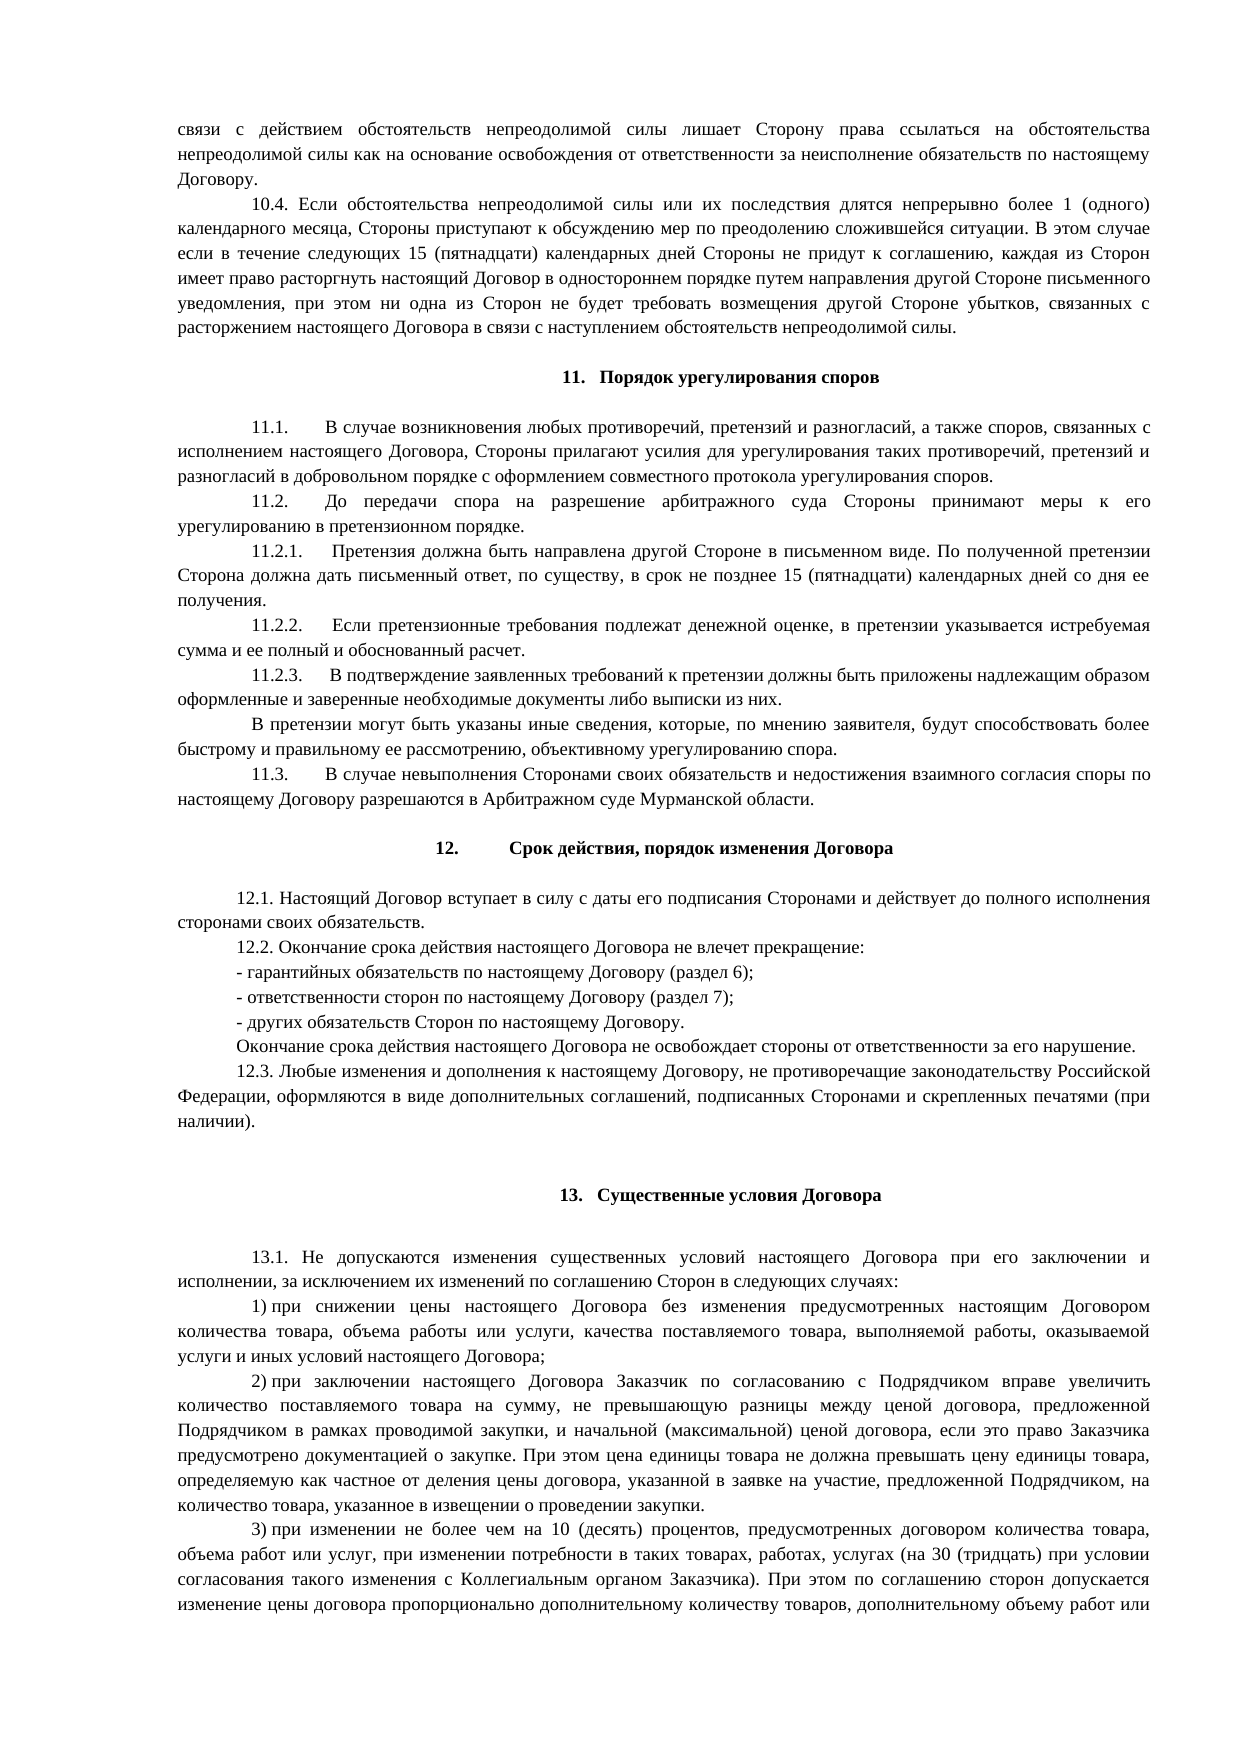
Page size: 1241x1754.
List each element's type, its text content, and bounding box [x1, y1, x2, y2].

text 11.2.3. В подтверждение заявленных требований к претензии должны быть приложены надлежащим образом оформленные и заверенные необходимые документы либо выписки из них. [177, 663, 1152, 710]
text 11.3. В случае невыполнения Сторонами своих обязательств и недостижения взаимного согласия споры по настоящему Договору разрешаются в Арбитражном суде Мурманской области. [177, 763, 1152, 809]
text 10.4. Если обстоятельства непреодолимой силы или их последствия длятся непрерывно более 1 (одного) календарного месяца, Стороны приступают к обсуждению мер по преодолению сложившейся ситуации. В этом случае если в течение следующих 15 (пятнадцати) календарных дней Стороны не придут к соглашению, каждая из Сторон имеет право расторгнуть настоящий Договор в одностороннем порядке путем направления другой Стороне письменного уведомления, при этом ни одна из Сторон не будет требовать возмещения другой Стороне убытков, связанных с расторжением настоящего Договора в связи с наступлением обстоятельств непреодолимой силы. [177, 192, 1152, 338]
text 12.3. Любые изменения и дополнения к настоящему Договору, не противоречащие законодательству Российской Федерации, оформляются в виде дополнительных соглашений, подписанных Сторонами и скрепленных печатями (при наличии). [177, 1060, 1152, 1131]
text - ответственности сторон по настоящему Договору (раздел 7); [177, 986, 1152, 1007]
list Порядок урегулирования споров [290, 366, 1152, 388]
list при снижении цены настоящего Договора без изменения предусмотренных настоящим Договором количества товара, объема работы или услуги, качества поставляемого товара, выполняемой работы, оказываемой услуги и иных условий настоящего Договора; [177, 1295, 1152, 1366]
text - других обязательств Сторон по настоящему Договору. [177, 1011, 1152, 1032]
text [177, 118, 1152, 189]
text 11.1. В случае возникновения любых противоречий, претензий и разногласий, а также споров, связанных с исполнением настоящего Договора, Стороны прилагают усилия для урегулирования таких противоречий, претензий и разногласий в добровольном порядке с оформлением совместного протокола урегулирования споров. [177, 416, 1152, 487]
text 11.2. До передачи спора на разрешение арбитражного суда Стороны принимают меры к его урегулированию в претензионном порядке. [177, 490, 1152, 536]
text - гарантийных обязательств по настоящему Договору (раздел 6); [177, 961, 1152, 983]
text 11.2.1. Претензия должна быть направлена другой Стороне в письменном виде. По полученной претензии Сторона должна дать письменный ответ, по существу, в срок не позднее 15 (пятнадцати) календарных дней со дня ее получения. [177, 539, 1152, 611]
text Окончание срока действия настоящего Договора не освобождает стороны от ответственности за его нарушение. [177, 1035, 1152, 1057]
text 12.2. Окончание срока действия настоящего Договора не влечет прекращение: [177, 936, 1152, 958]
text 11.2.2. Если претензионные требования подлежат денежной оценке, в претензии указывается истребуемая сумма и ее полный и обоснованный расчет. [177, 614, 1152, 660]
text 12.1. Настоящий Договор вступает в силу с даты его подписания Сторонами и действует до полного исполнения сторонами своих обязательств. [177, 887, 1152, 933]
list Существенные условия Договора [290, 1184, 1152, 1206]
list при заключении настоящего Договора Заказчик по согласованию с Подрядчиком вправе увеличить количество поставляемого товара на сумму, не превышающую разницы между ценой договора, предложенной Подрядчиком в рамках проводимой закупки, и начальной (максимальной) ценой договора, если это право Заказчика предусмотрено документацией о закупке. При этом цена единицы товара не должна превышать цену единицы товара, определяемую как частное от деления цены договора, указанной в заявке на участие, предложенной Подрядчиком, на количество товара, указанное в извещении о проведении закупки. [177, 1369, 1152, 1515]
text В претензии могут быть указаны иные сведения, которые, по мнению заявителя, будут способствовать более быстрому и правильному ее рассмотрению, объективному урегулированию спора. [177, 713, 1152, 759]
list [177, 1518, 1152, 1614]
list Срок действия, порядок изменения Договора [177, 837, 1152, 859]
text 13.1. Не допускаются изменения существенных условий настоящего Договора при его заключении и исполнении, за исключением их изменений по соглашению Сторон в следующих случаях: [177, 1246, 1152, 1292]
